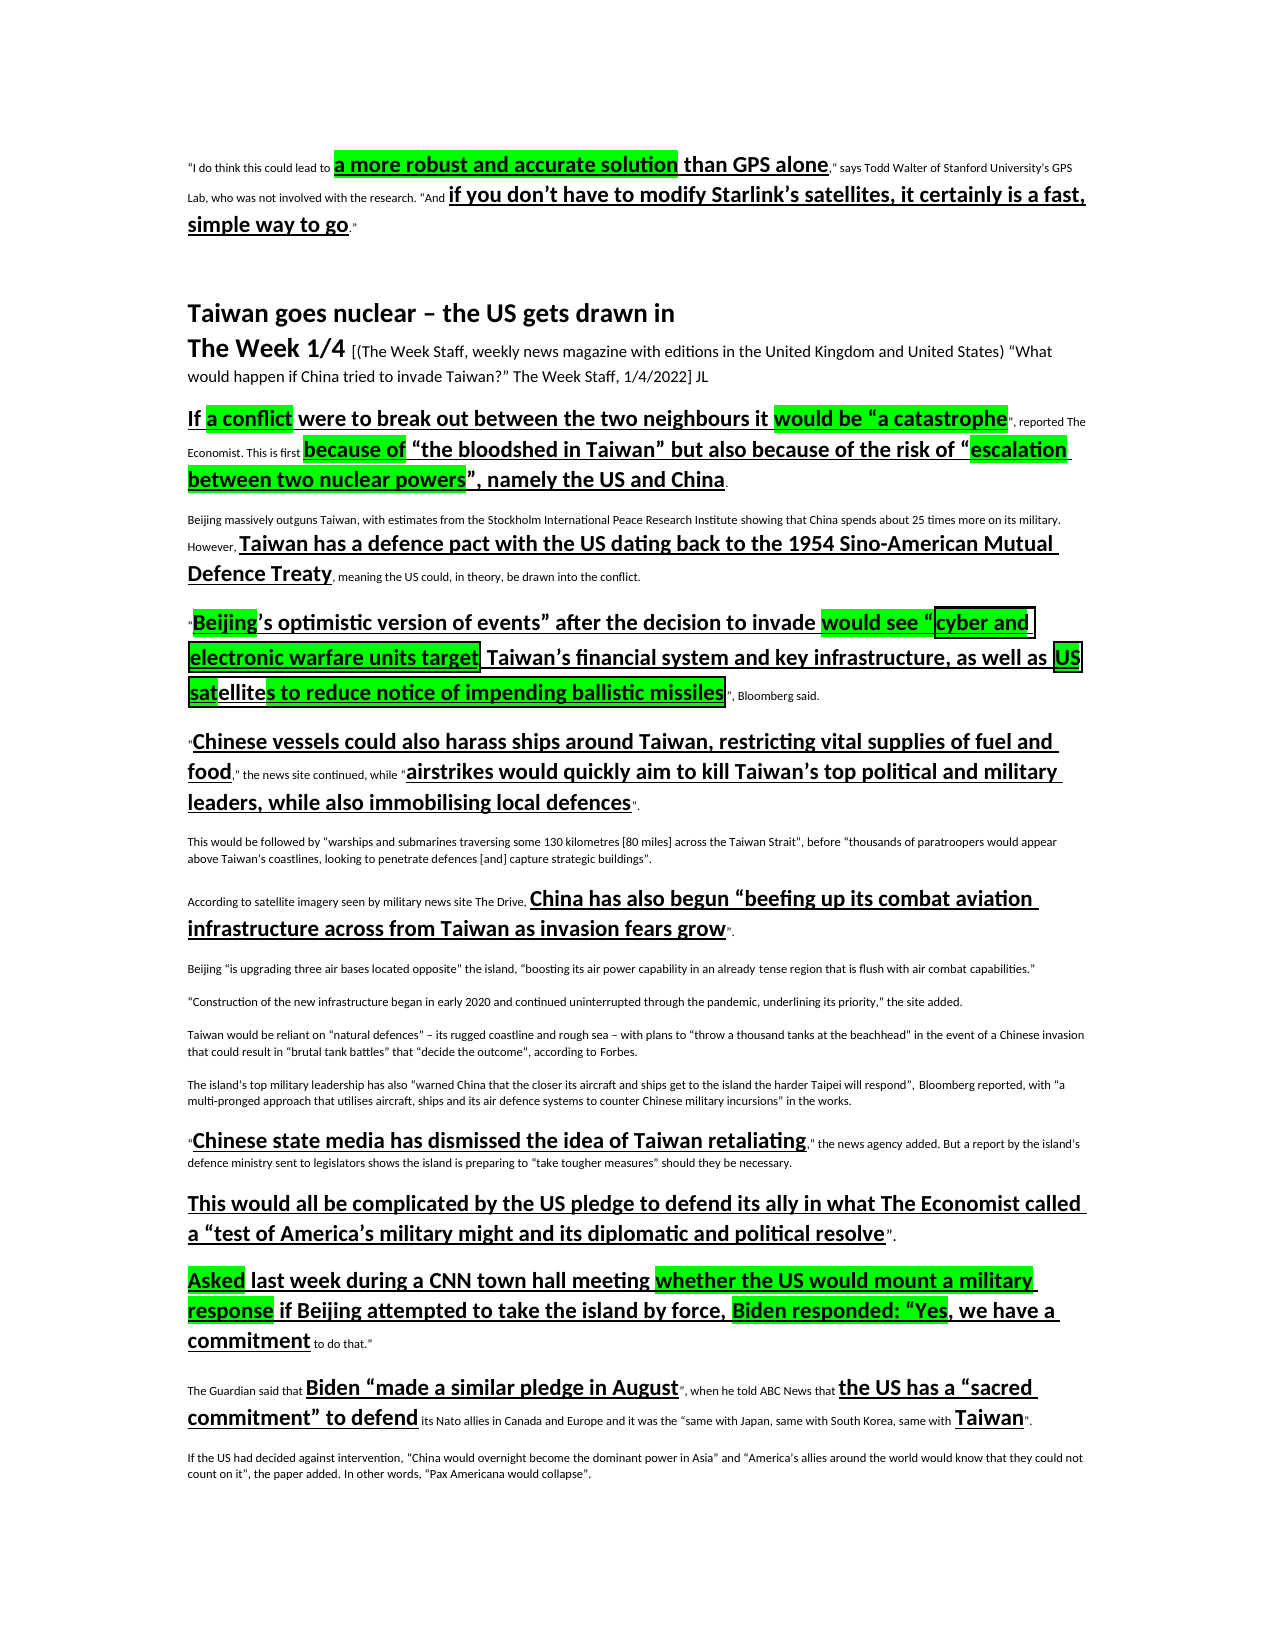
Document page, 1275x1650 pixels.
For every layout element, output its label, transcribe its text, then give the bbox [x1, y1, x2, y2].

text If the US had decided against intervention, “China would overnight become the dominant power in Asia” and “America’s allies around the world would know that they could not count on it”, the paper added. In other words, “Pax Americana would collapse”. [187, 1450, 1087, 1482]
text This would be followed by “warships and submarines traversing some 130 kilometres [80 miles] across the Taiwan Strait”, before “thousands of paratroopers would appear above Taiwan’s coastlines, looking to penetrate defences [and] capture strategic buildings”. [187, 834, 1087, 866]
text The Week 1/4 [(The Week Staff, weekly news magazine with editions in the United Kingdom and United States) “What would happen if China tried to invade Taiwan?” The Week Staff, 1/4/2022] JL [187, 331, 1087, 386]
text “Chinese vessels could also harass ships around Taiwan, restricting vital supplies of fuel and food,” the news site continued, while “airstrikes would quickly aim to kill Taiwan’s top political and military leaders, while also immobilising local defences”. [187, 727, 1087, 816]
text According to satellite imagery seen by military news site The Drive, China has also begun “beefing up its combat aviation infrastructure across from Taiwan as invasion fears grow”. [187, 884, 1087, 942]
text Asked last week during a CNN town hall meeting whether the US would mount a military response if Beijing attempted to take the island by force, Biden responded: “Yes, we have a commitment to do that.” [187, 1266, 1087, 1354]
text Taiwan would be reliant on “natural defences” – its rugged coastline and rough sea – with plans to “throw a thousand tanks at the beachhead” in the event of a Chinese invasion that could result in “brutal tank battles” that “decide the outcome”, according to Forbes. [187, 1027, 1087, 1059]
subtitle Taiwan goes nuclear – the US gets drawn in [187, 296, 1087, 329]
text This would all be complicated by the US pledge to defend its ally in what The Economist called a “test of America’s military might and its diplomatic and political resolve”. [187, 1214, 1087, 1247]
text “Beijing’s optimistic version of events” after the decision to invade would see “cyber and electronic warfare units target Taiwan’s financial system and key infrastructure, as well as US satellites to reduce notice of impending ballistic missiles”, Bloomberg said. [187, 606, 1087, 708]
text If a conflict were to break out between the two neighbours it would be “a catastrophe”, reported The Economist. This is first because of “the bloodshed in Taiwan” but also because of the risk of “escalation between two nuclear powers”, namely the US and China. [187, 404, 1087, 493]
text “I do think this could lead to a more robust and accurate solution than GPS alone,” says Todd Walter of Stanford University’s GPS Lab, who was not involved with the research. “And if you don’t have to modify Starlink’s satellites, it certainly is a fast, simple way to go.” [187, 150, 1087, 238]
text Beijing “is upgrading three air bases located opposite” the island, “boosting its air power capability in an already tense region that is flush with air combat capabilities.” [187, 961, 1087, 976]
text Beijing massively outguns Taiwan, with estimates from the Stockholm International Peace Research Institute showing that China spends about 25 times more on its military. However, Taiwan has a defence pact with the US dating back to the 1954 Sino-American Mutual Defence Treaty, meaning the US could, in theory, be drawn into the conflict. [187, 512, 1087, 588]
text “Construction of the new infrastructure began in early 2020 and continued uninterrupted through the pandemic, underlining its priority,” the site added. [187, 994, 1087, 1009]
text The Guardian said that Biden “made a similar pledge in August”, when he told ABC News that the US has a “sacred commitment” to defend its Nato allies in Canada and Europe and it was the “same with Japan, same with South Korea, same with Taiwan”. [187, 1373, 1087, 1431]
text “Chinese state media has dismissed the idea of Taiwan retaliating,” the news agency added. But a report by the island’s defence ministry sent to legislators shows the island is preparing to “take tougher measures” should they be necessary. [187, 1127, 1087, 1171]
text This would all be complicated by the US pledge to defend its ally in what The Economist called a “test of America’s military might and its diplomatic and political resolve”. [187, 1189, 1087, 1213]
text The island’s top military leadership has also “warned China that the closer its aircraft and ships get to the island the harder Taipei will respond”, Bloomberg reported, with “a multi-pronged approach that utilises aircraft, ships and its air defence systems to counter Chinese military incursions” in the works. [187, 1077, 1087, 1109]
